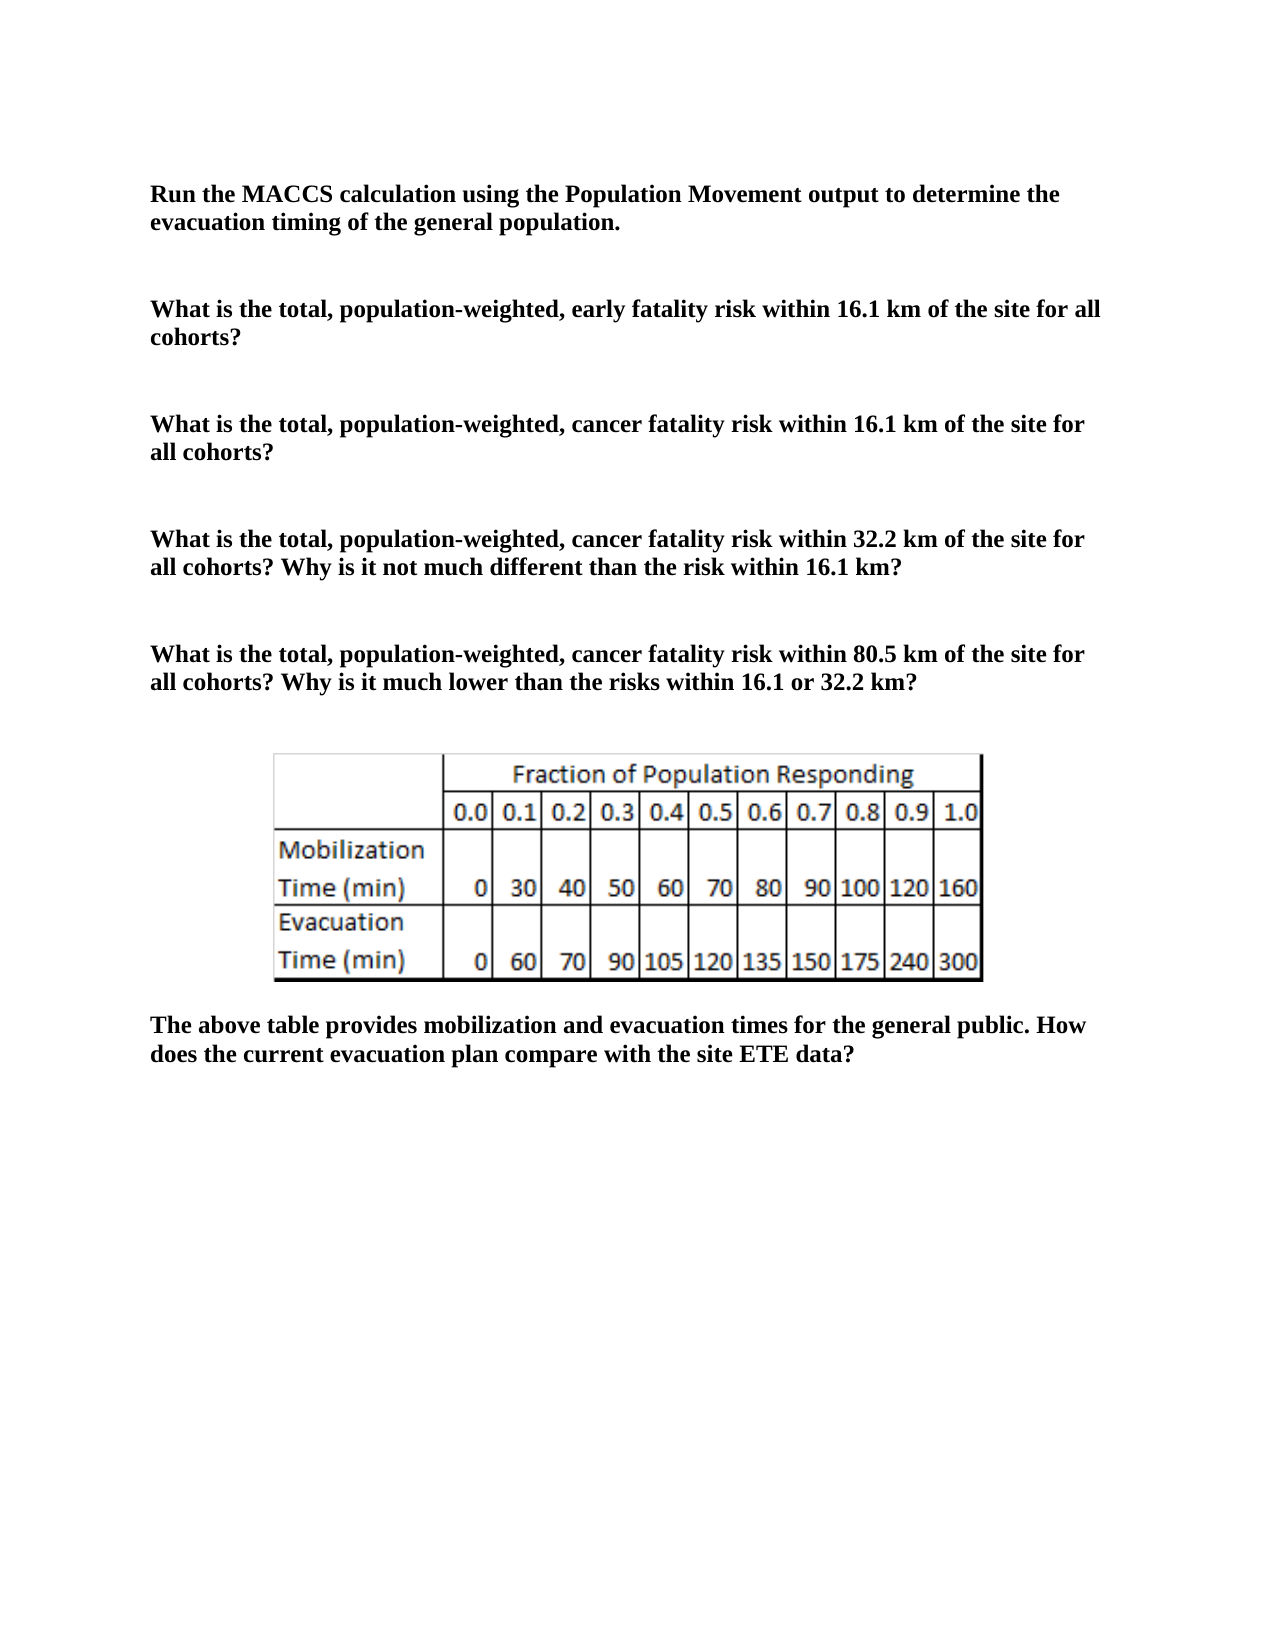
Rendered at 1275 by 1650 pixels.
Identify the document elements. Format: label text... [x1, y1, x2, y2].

text What is the total, population-weighted, cancer fatality risk within 80.5 km of the site for all cohorts? Why is it much lower than the risks within 16.1 or 32.2 km? [150, 639, 1106, 696]
text The above table provides mobilization and evacuation times for the general public. How does the current evacuation plan compare with the site ETE data? [150, 1011, 1106, 1068]
text Run the MACCS calculation using the Population Movement output to determine the evacuation timing of the general population. [150, 179, 1106, 236]
text What is the total, population-weighted, early fatality risk within 16.1 km of the site for all cohorts? [150, 294, 1106, 351]
text What is the total, population-weighted, cancer fatality risk within 32.2 km of the site for all cohorts? Why is it not much different than the risk within 16.1 km? [150, 524, 1106, 581]
text What is the total, population-weighted, cancer fatality risk within 16.1 km of the site for all cohorts? [150, 409, 1106, 466]
picture [273, 753, 984, 982]
